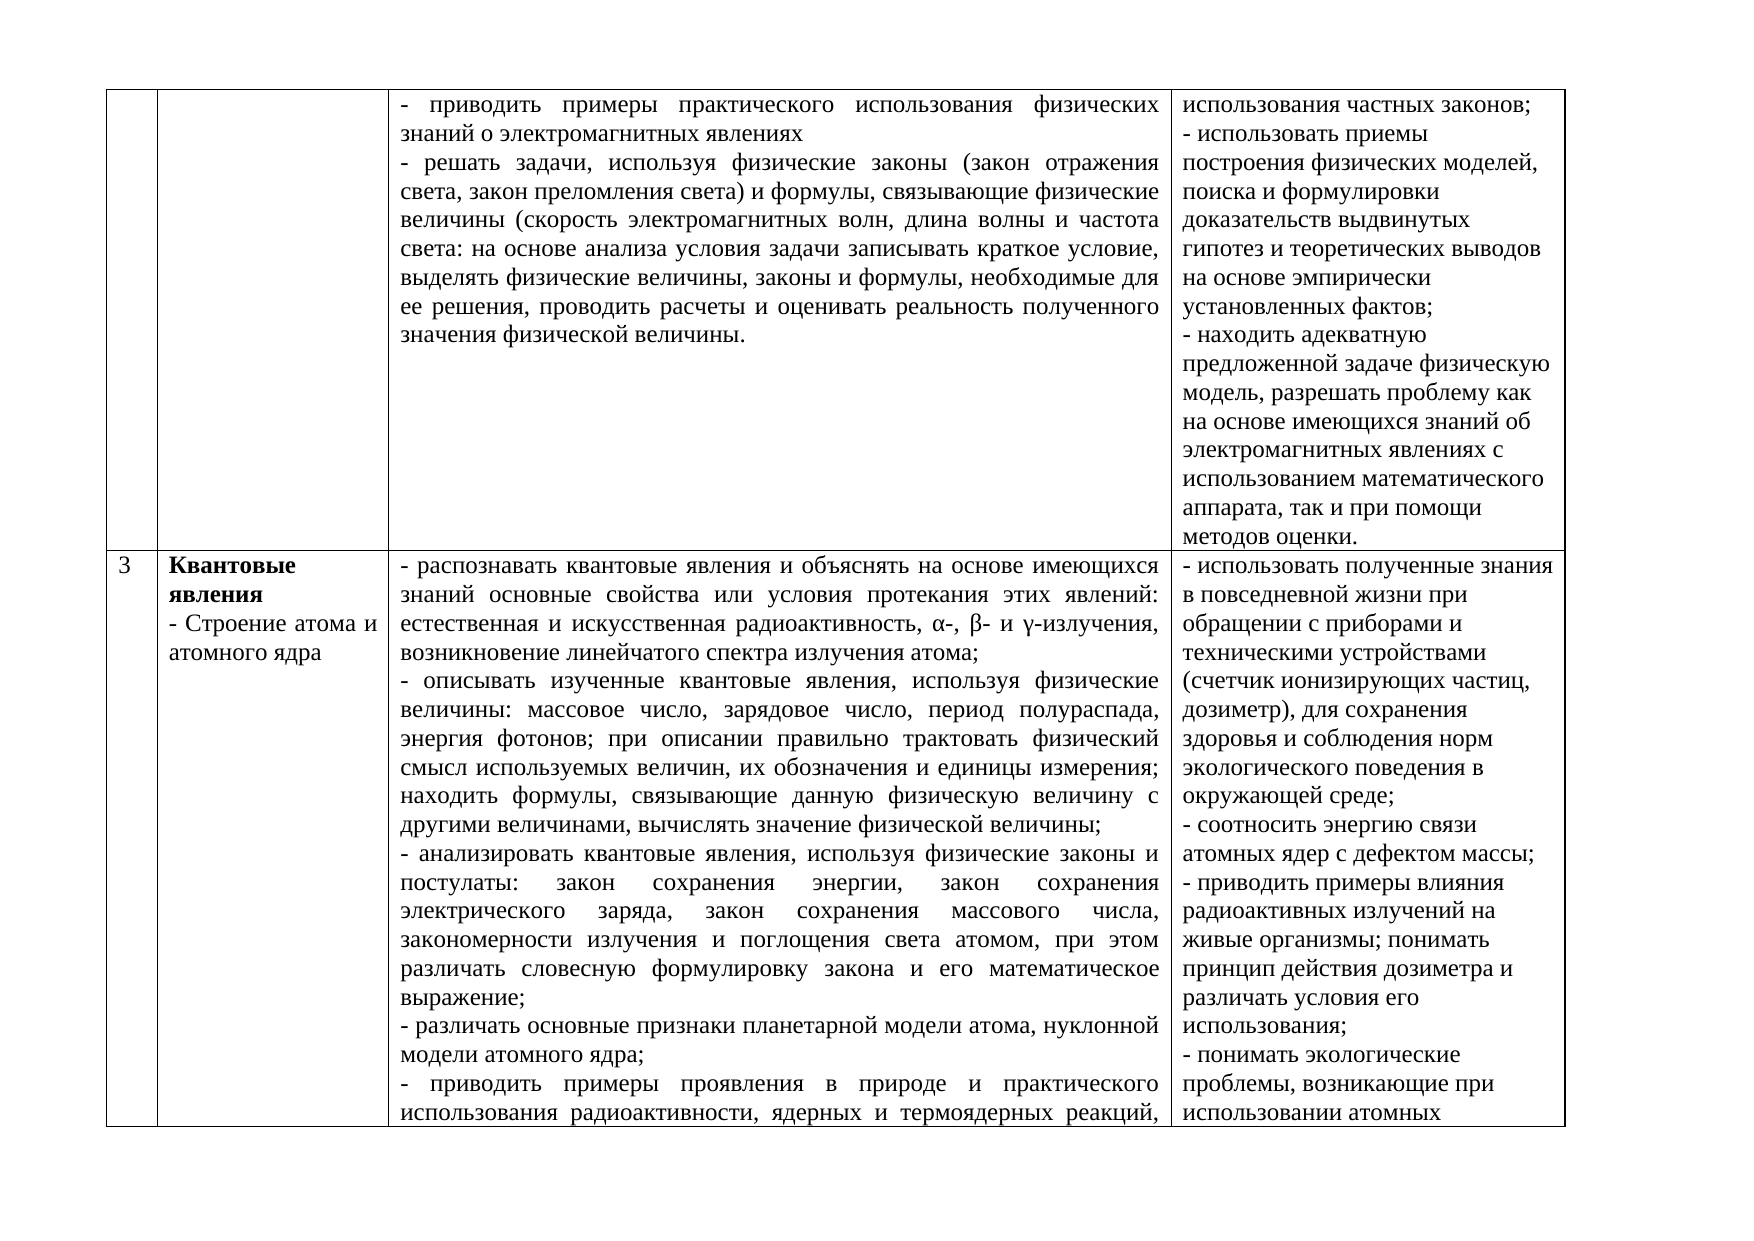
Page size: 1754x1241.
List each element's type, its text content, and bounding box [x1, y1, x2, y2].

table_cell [158, 551, 388, 1126]
table_cell 2 [107, 90, 157, 549]
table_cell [1172, 90, 1564, 549]
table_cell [389, 551, 1171, 1126]
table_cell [389, 90, 1171, 549]
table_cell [1172, 551, 1564, 1126]
table_cell 3 [107, 551, 157, 1126]
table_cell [158, 90, 388, 549]
